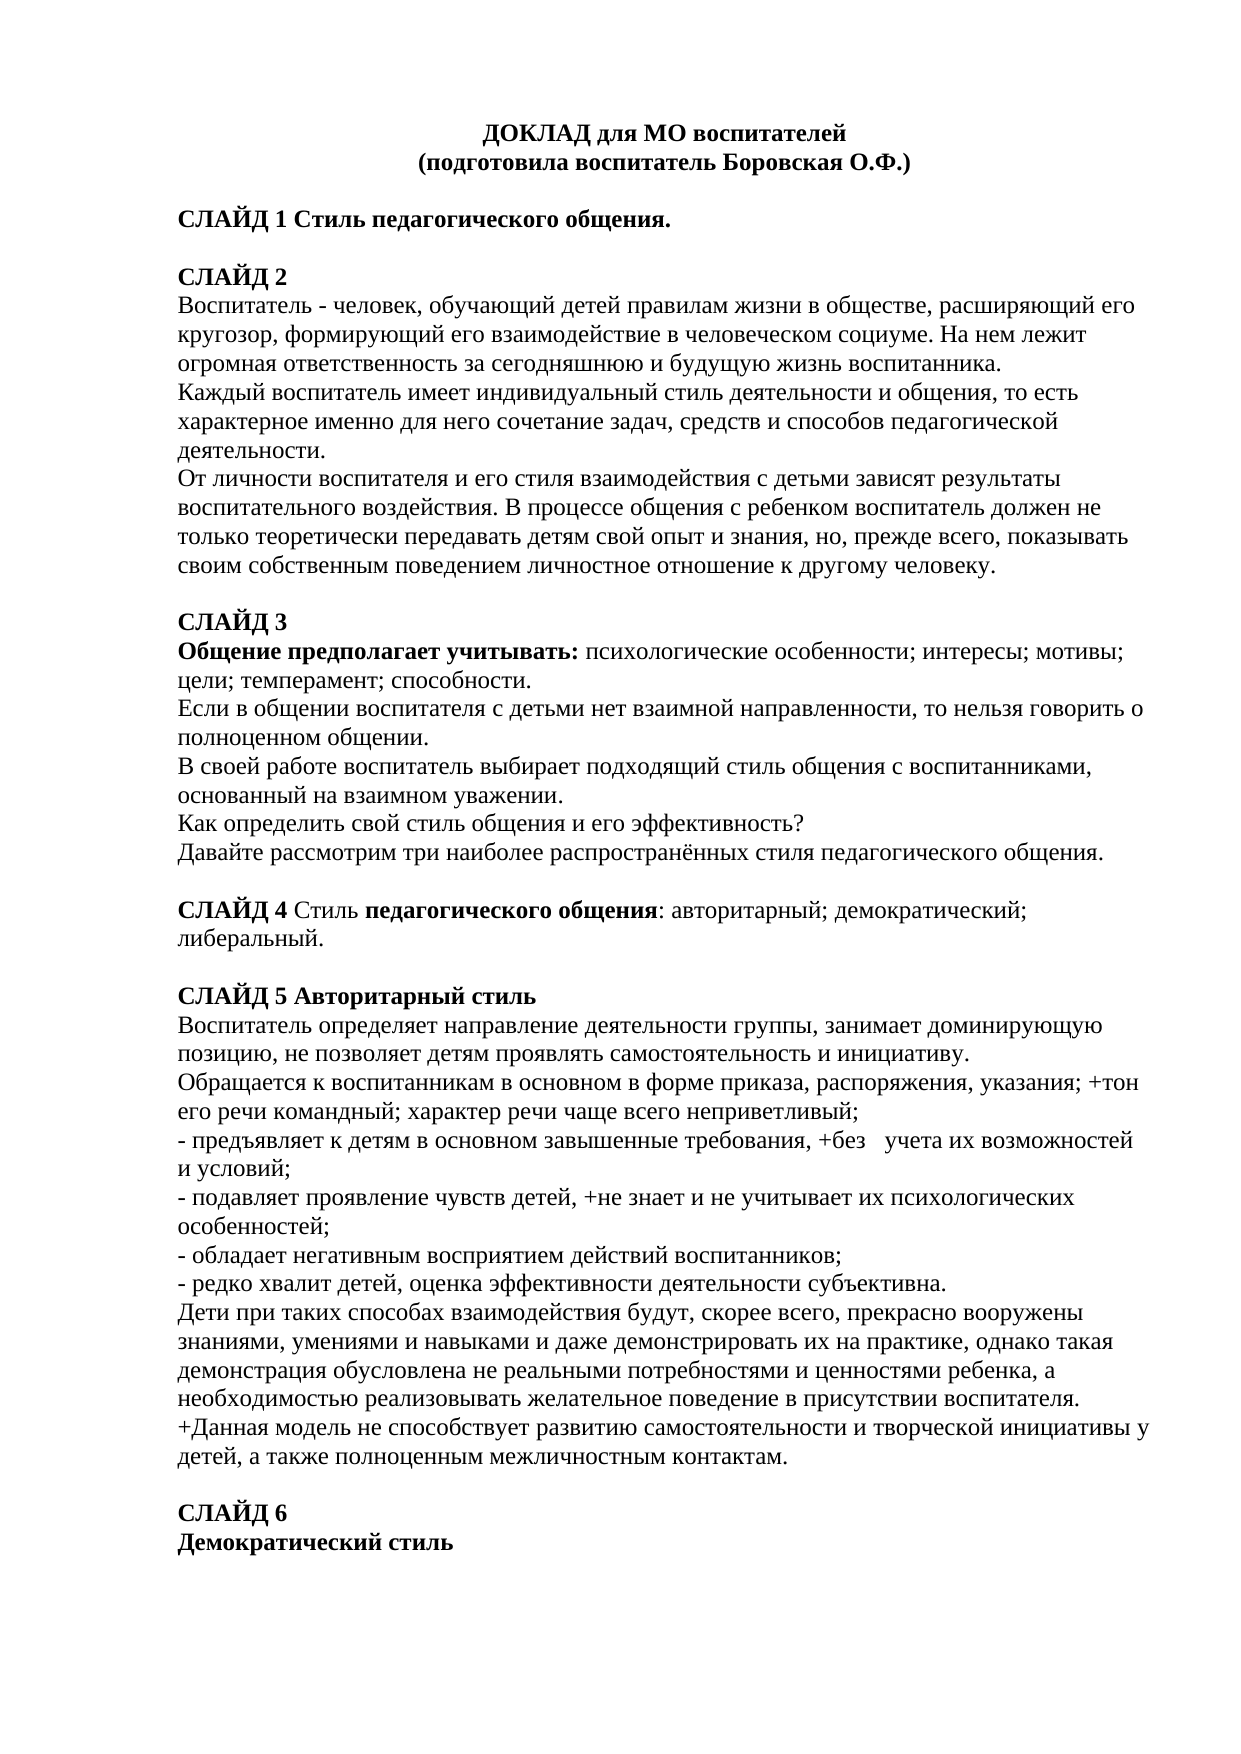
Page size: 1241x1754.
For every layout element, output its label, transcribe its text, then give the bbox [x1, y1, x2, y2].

text Воспитатель - человек, обучающий детей правилам жизни в обществе, расширяющий его кругозор, формирующий его взаимодействие в человеческом социуме. На нем лежит огромная ответственность за сегодняшнюю и будущую жизнь воспитанника. [177, 291, 1152, 377]
text СЛАЙД 2 [177, 262, 1152, 291]
text Воспитатель определяет направление деятельности группы, занимает доминирующую позицию, не позволяет детям проявлять самостоятельность и инициативу. [177, 1010, 1152, 1067]
text СЛАЙД 4 Стиль педагогического общения: авторитарный; демократический; либеральный. [177, 895, 1152, 952]
text +Данная модель не способствует развитию самостоятельности и творческой инициативы у детей, а также полноценным межличностным контактам. [177, 1412, 1152, 1470]
text СЛАЙД 6 [177, 1498, 1152, 1527]
text Общение предполагает учитывать: психологические особенности; интересы; мотивы; [177, 636, 1152, 665]
text Демократический стиль [177, 1527, 1152, 1556]
text СЛАЙД 5 Авторитарный стиль [177, 981, 1152, 1010]
text - подавляет проявление чувств детей, +не знает и не учитывает их психологических особенностей; [177, 1182, 1152, 1240]
text ДОКЛАД для МО воспитателей [177, 118, 1152, 147]
text СЛАЙД 3 [177, 607, 1152, 636]
text (подготовила воспитатель Боровская О.Ф.) [177, 147, 1152, 176]
text Каждый воспитатель имеет индивидуальный стиль деятельности и общения, то есть характерное именно для него сочетание задач, средств и способов педагогической деятельности. [177, 377, 1152, 463]
text Давайте рассмотрим три наиболее распространённых стиля педагогического общения. [177, 837, 1152, 866]
text СЛАЙД 1 Стиль педагогического общения. [177, 204, 1152, 233]
text От личности воспитателя и его стиля взаимодействия с детьми зависят результаты воспитательного воздействия. В процессе общения с ребенком воспитатель должен не только теоретически передавать детям свой опыт и знания, но, прежде всего, показывать своим собственным поведением личностное отношение к другому человеку. [177, 463, 1152, 578]
text В своей работе воспитатель выбирает подходящий стиль общения с воспитанниками, основанный на взаимном уважении. [177, 751, 1152, 808]
text Если в общении воспитателя с детьми нет взаимной направленности, то нельзя говорить о полноценном общении. [177, 693, 1152, 751]
text Дети при таких способах взаимодействия будут, скорее всего, прекрасно вооружены знаниями, умениями и навыками и даже демонстрировать их на практике, однако такая демонстрация обусловлена не реальными потребностями и ценностями ребенка, а необходимостью реализовывать желательное поведение в присутствии воспитателя. [177, 1297, 1152, 1412]
text цели; темперамент; способности. [177, 665, 1152, 693]
text - обладает негативным восприятием действий воспитанников; [177, 1240, 1152, 1268]
text - редко хвалит детей, оценка эффективности деятельности субъективна. [177, 1268, 1152, 1297]
text Как определить свой стиль общения и его эффективность? [177, 808, 1152, 837]
text - предъявляет к детям в основном завышенные требования, +без учета их возможностей и условий; [177, 1125, 1152, 1182]
text Обращается к воспитанникам в основном в форме приказа, распоряжения, указания; +тон его речи командный; характер речи чаще всего неприветливый; [177, 1067, 1152, 1125]
